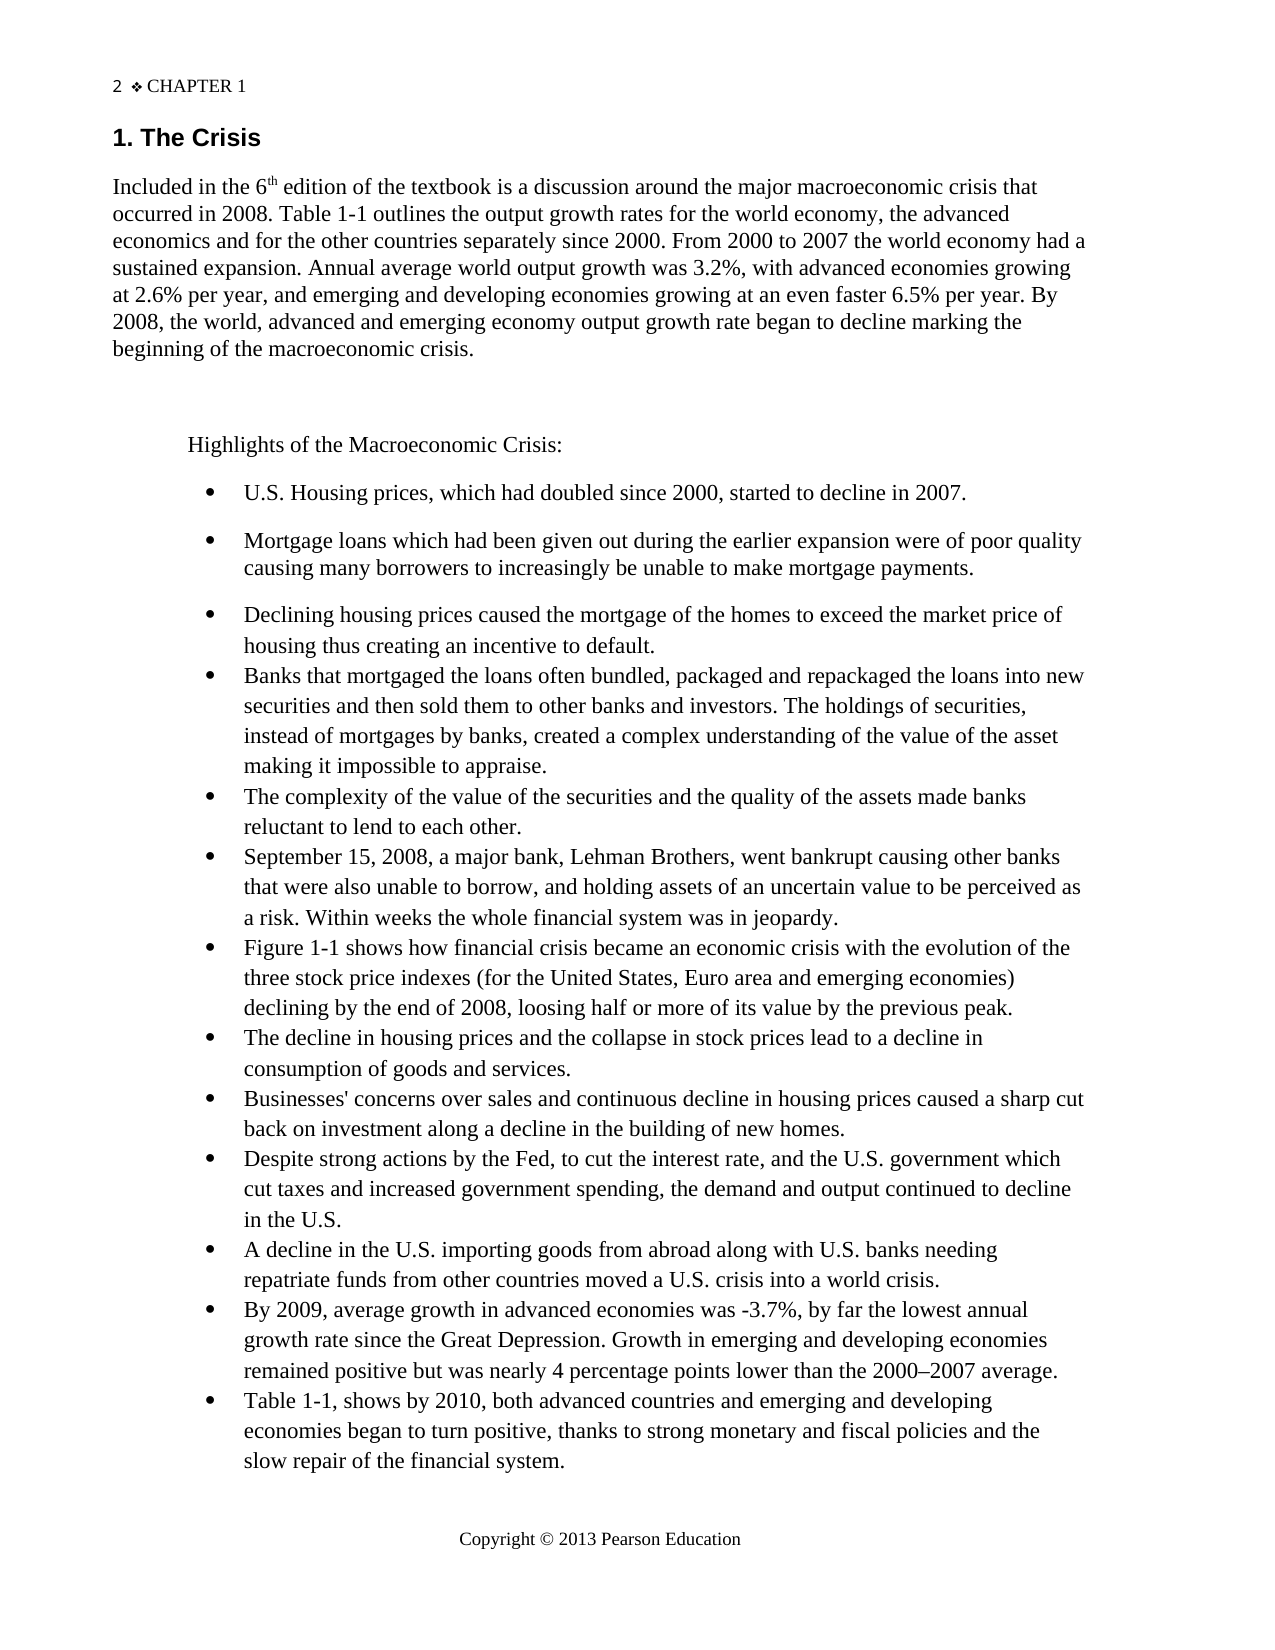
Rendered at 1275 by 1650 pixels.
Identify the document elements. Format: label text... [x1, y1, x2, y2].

subtitle 1. The Crisis [112, 124, 1087, 152]
list Banks that mortgaged the loans often bundled, packaged and repackaged the loans into new securities and then sold them to other banks and investors. The holdings of securities, instead of mortgages by banks, created a complex understanding of the value of the asset making it impossible to appraise. [206, 662, 1087, 779]
list By 2009, average growth in advanced economies was -3.7%, by far the lowest annual growth rate since the Great Depression. Growth in emerging and developing economies remained positive but was nearly 4 percentage points lower than the 2000–2007 average. [206, 1296, 1087, 1383]
list September 15, 2008, a major bank, Lehman Brothers, went bankrupt causing other banks that were also unable to borrow, and holding assets of an uncertain value to be perceived as a risk. Within weeks the whole financial system was in jeopardy. [206, 843, 1087, 930]
subtitle Highlights of the Macroeconomic Crisis: [187, 431, 1087, 458]
subtitle Mortgage loans which had been given out during the earlier expansion were of poor quality causing many borrowers to increasingly be unable to make mortgage payments. [206, 527, 1087, 581]
list Table 1-1, shows by 2010, both advanced countries and emerging and developing economies began to turn positive, thanks to strong monetary and fiscal policies and the slow repair of the financial system. [206, 1387, 1087, 1474]
list Figure 1-1 shows how financial crisis became an economic crisis with the evolution of the three stock price indexes (for the United States, Euro area and emerging economies) declining by the end of 2008, loosing half or more of its value by the previous peak. [206, 934, 1087, 1021]
list Declining housing prices caused the mortgage of the homes to exceed the market price of housing thus creating an incentive to default. [206, 602, 1087, 658]
list Businesses' concerns over sales and continuous decline in housing prices caused a sharp cut back on investment along a decline in the building of new homes. [206, 1085, 1087, 1141]
list The complexity of the value of the securities and the quality of the assets made banks reluctant to lend to each other. [206, 783, 1087, 839]
list A decline in the U.S. importing goods from abroad along with U.S. banks needing repatriate funds from other countries moved a U.S. crisis into a world crisis. [206, 1236, 1087, 1292]
list The decline in housing prices and the collapse in stock prices lead to a decline in consumption of goods and services. [206, 1024, 1087, 1081]
subtitle Included in the 6th edition of the textbook is a discussion around the major macroeconomic crisis that occurred in 2008. Table 1-1 outlines the output growth rates for the world economy, the advanced economics and for the other countries separately since 2000. From 2000 to 2007 the world economy had a sustained expansion. Annual average world output growth was 3.2%, with advanced economies growing at 2.6% per year, and emerging and developing economies growing at an even faster 6.5% per year. By 2008, the world, advanced and emerging economy output growth rate began to decline marking the beginning of the macroeconomic crisis. [112, 172, 1087, 362]
list Despite strong actions by the Fed, to cut the interest rate, and the U.S. government which cut taxes and increased government spending, the demand and output continued to decline in the U.S. [206, 1145, 1087, 1232]
subtitle U.S. Housing prices, which had doubled since 2000, started to decline in 2007. [206, 479, 1087, 506]
